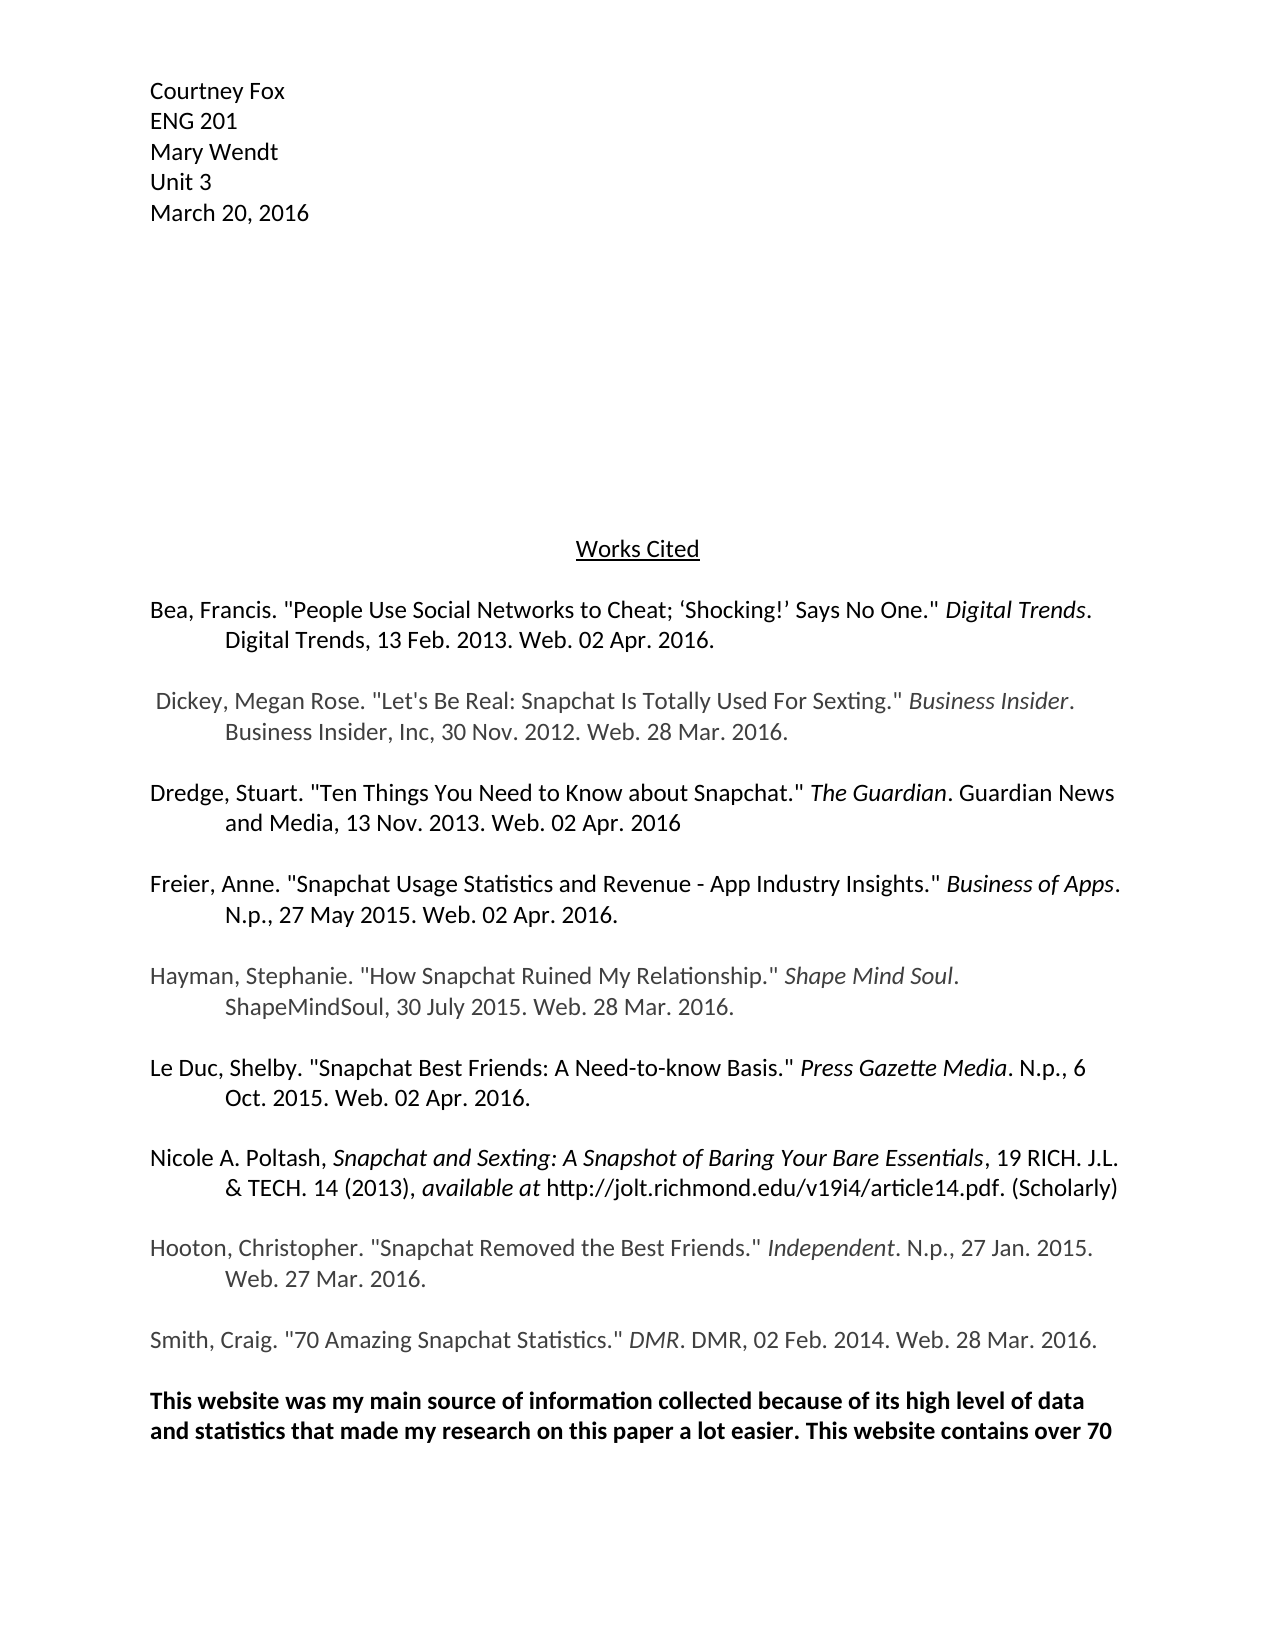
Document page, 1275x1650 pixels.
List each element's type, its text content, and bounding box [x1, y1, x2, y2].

text Hayman, Stephanie. "How Snapchat Ruined My Relationship." Shape Mind Soul. ShapeMindSoul, 30 July 2015. Web. 28 Mar. 2016. [150, 960, 1125, 1021]
text Hooton, Christopher. "Snapchat Removed the Best Friends." Independent. N.p., 27 Jan. 2015. Web. 27 Mar. 2016. [150, 1232, 1125, 1293]
text Freier, Anne. "Snapchat Usage Statistics and Revenue - App Industry Insights." Business of Apps. N.p., 27 May 2015. Web. 02 Apr. 2016. [150, 869, 1125, 930]
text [150, 1385, 1125, 1446]
text Dickey, Megan Rose. "Let's Be Real: Snapchat Is Totally Used For Sexting." Business Insider. Business Insider, Inc, 30 Nov. 2012. Web. 28 Mar. 2016. [150, 686, 1125, 747]
text Bea, Francis. "People Use Social Networks to Cheat; ‘Shocking!’ Says No One." Digital Trends. Digital Trends, 13 Feb. 2013. Web. 02 Apr. 2016. [150, 594, 1125, 655]
text Le Duc, Shelby. "Snapchat Best Friends: A Need-to-know Basis." Press Gazette Media. N.p., 6 Oct. 2015. Web. 02 Apr. 2016. [150, 1052, 1125, 1113]
text Works Cited [150, 533, 1125, 563]
text Nicole A. Poltash, Snapchat and Sexting: A Snapshot of Baring Your Bare Essentials, 19 RICH. J.L. & TECH. 14 (2013), available at http://jolt.richmond.edu/v19i4/article14.pdf. (Scholarly) [150, 1142, 1125, 1203]
text Smith, Craig. "70 Amazing Snapchat Statistics." DMR. DMR, 02 Feb. 2014. Web. 28 Mar. 2016. [150, 1324, 1125, 1354]
text Dredge, Stuart. "Ten Things You Need to Know about Snapchat." The Guardian. Guardian News and Media, 13 Nov. 2013. Web. 02 Apr. 2016 [150, 777, 1125, 838]
